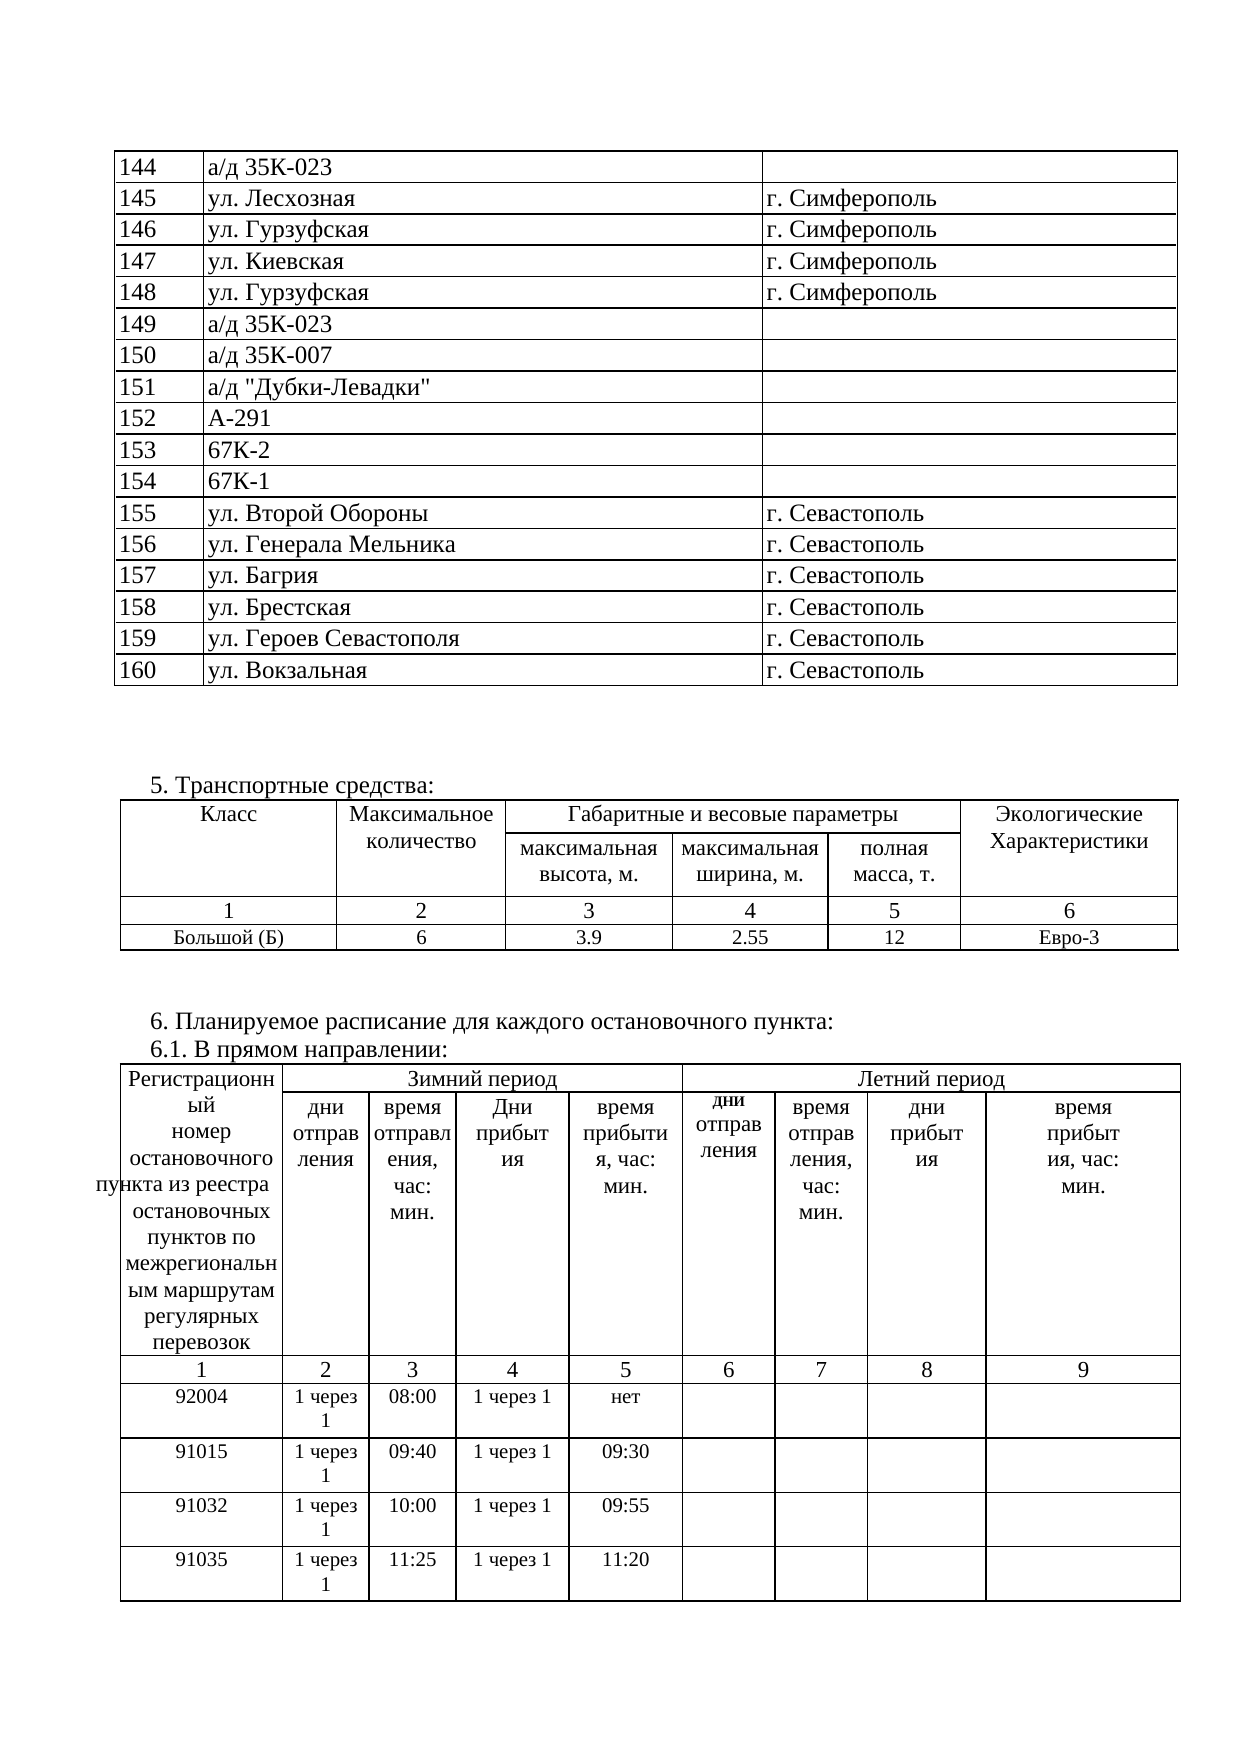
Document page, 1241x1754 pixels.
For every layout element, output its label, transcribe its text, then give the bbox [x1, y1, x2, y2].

table_cell 8 [868, 1356, 985, 1383]
table_header Зимний период [283, 1065, 682, 1091]
table_cell [987, 1547, 1180, 1600]
table_cell [987, 1384, 1180, 1437]
table_cell 6 [683, 1356, 774, 1383]
table_cell [763, 433, 1177, 464]
table_cell [868, 1439, 985, 1491]
table_header Габаритные и весовые параметры [506, 801, 960, 832]
table_cell а/д 35К-023 [204, 309, 762, 339]
table_cell 2 [337, 897, 505, 923]
table_cell [763, 307, 1177, 339]
table_cell ул. Киевская [204, 246, 762, 276]
table_cell 91035 [121, 1547, 282, 1600]
table_cell время прибыт ия, час: мин. [987, 1093, 1180, 1355]
table_cell 156 [115, 529, 203, 559]
table_cell г. Севастополь [763, 590, 1177, 622]
table_cell ДНИ отправ ления [683, 1093, 774, 1355]
table_cell [868, 1547, 985, 1600]
table_cell 91032 [121, 1493, 282, 1546]
table_cell Большой (Б) [121, 925, 336, 949]
table_cell 147 [115, 245, 203, 276]
table_cell [683, 1384, 774, 1437]
table_cell 144 [115, 152, 203, 181]
table_cell 92004 [121, 1384, 282, 1437]
table_cell 152 [115, 403, 203, 433]
table_cell 151 [115, 371, 203, 402]
table_cell 148 [115, 277, 203, 307]
table_cell 1 [121, 897, 336, 923]
table_cell 1 через 1 [457, 1439, 568, 1491]
table_cell 5 [829, 897, 960, 923]
table_cell Дни прибыт ия [457, 1093, 568, 1355]
table_cell 154 [115, 466, 203, 496]
table_cell полная масса, т. [829, 834, 960, 896]
table_cell г. Севастополь [763, 653, 1177, 685]
table_cell дни прибыт ия [868, 1093, 985, 1355]
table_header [121, 1065, 282, 1355]
table_cell [987, 1439, 1180, 1491]
table_header Класс [121, 801, 336, 896]
table_cell 159 [115, 623, 203, 653]
table_cell 145 [115, 183, 203, 213]
table_cell 149 [115, 308, 203, 339]
table_cell 1 через 1 [283, 1439, 368, 1491]
table_cell г. Севастополь [763, 528, 1177, 559]
table_cell 146 [115, 214, 203, 244]
table_cell 9 [987, 1356, 1180, 1383]
table_cell 3 [506, 897, 672, 923]
table_cell нет [570, 1384, 682, 1437]
table_cell 155 [115, 497, 203, 527]
table_cell 5 [570, 1356, 682, 1383]
table_cell 1 через 1 [283, 1547, 368, 1600]
table_header Экологические Характеристики [961, 801, 1177, 896]
table_cell а/д 35К-023 [204, 152, 762, 181]
table_cell 6 [961, 897, 1177, 923]
table_cell г. Севастополь [763, 622, 1177, 653]
table_cell г. Севастополь [763, 496, 1177, 527]
table_cell время отправ ления, час: мин. [776, 1093, 867, 1355]
table_cell 91015 [121, 1439, 282, 1491]
table_cell [868, 1384, 985, 1437]
table_cell ул. Второй Обороны [204, 498, 762, 527]
table_cell дни отправ ления [283, 1093, 368, 1355]
table_cell 2 [283, 1356, 368, 1383]
table_cell ул. Героев Севастополя [204, 623, 762, 653]
table_cell а/д "Дубки-Левадки" [204, 372, 762, 402]
table_cell г. Симферополь [763, 276, 1177, 307]
table_cell [763, 465, 1177, 496]
table_cell 150 [115, 340, 203, 370]
table_cell 1 через 1 [283, 1384, 368, 1437]
table_cell [763, 339, 1177, 370]
table_cell [683, 1493, 774, 1546]
table_cell 67К-1 [204, 466, 762, 496]
table_cell 153 [115, 434, 203, 464]
table_cell время прибыти я, час: мин. [570, 1093, 682, 1355]
table_cell 3 [370, 1356, 455, 1383]
table_cell 6 [337, 925, 505, 949]
table_cell 1 через 1 [283, 1493, 368, 1546]
text 6.1. В прямом направлении: [150, 1034, 1090, 1063]
table_cell г. Симферополь [763, 181, 1177, 213]
text 6. Планируемое расписание для каждого остановочного пункта: [150, 1006, 1090, 1034]
table_cell ул. Брестская [204, 592, 762, 622]
table_cell 11:20 [570, 1547, 682, 1600]
table_cell 4 [457, 1356, 568, 1383]
table_cell г. Симферополь [763, 244, 1177, 276]
table_cell [776, 1384, 867, 1437]
table_cell максимальная ширина, м. [673, 834, 827, 896]
table_cell ул. Лесхозная [204, 183, 762, 213]
table_cell 3.9 [506, 925, 672, 949]
table_header Максимальное количество [337, 801, 505, 896]
table_cell 10:00 [370, 1493, 455, 1546]
table_cell 1 через 1 [457, 1493, 568, 1546]
table_cell [776, 1439, 867, 1491]
table_cell ул. Багрия [204, 561, 762, 590]
table_cell 11:25 [370, 1547, 455, 1600]
table_cell [683, 1439, 774, 1491]
table_cell 12 [829, 925, 960, 949]
table_cell 67К-2 [204, 435, 762, 464]
table_cell 4 [673, 897, 827, 923]
table_cell 2.55 [673, 925, 827, 949]
table_cell ул. Гурзуфская [204, 215, 762, 244]
table_cell 09:55 [570, 1493, 682, 1546]
table_cell ул. Гурзуфская [204, 277, 762, 307]
table_cell [776, 1493, 867, 1546]
table_cell 157 [115, 560, 203, 590]
table_cell [763, 402, 1177, 433]
table_cell 09:30 [570, 1439, 682, 1491]
table_cell Евро-3 [961, 925, 1177, 949]
table_cell 7 [776, 1356, 867, 1383]
table_cell 1 через 1 [457, 1384, 568, 1437]
table_header Летний период [683, 1065, 1180, 1091]
table_cell ул. Вокзальная [204, 655, 762, 685]
table_cell 158 [115, 591, 203, 622]
table_cell 08:00 [370, 1384, 455, 1437]
table_cell [763, 152, 1177, 181]
table_cell 09:40 [370, 1439, 455, 1491]
table_cell А-291 [204, 403, 762, 433]
table_cell 1 через 1 [457, 1547, 568, 1600]
table_cell г. Симферополь [763, 213, 1177, 244]
table_cell 160 [115, 654, 203, 685]
table_cell [987, 1493, 1180, 1546]
table_cell [868, 1493, 985, 1546]
table_cell [763, 370, 1177, 402]
table_cell ул. Генерала Мельника [204, 529, 762, 559]
table_cell максимальная высота, м. [506, 834, 672, 896]
table_cell [776, 1547, 867, 1600]
table_cell а/д 35К-007 [204, 340, 762, 370]
table_cell время отправл ения, час: мин. [370, 1093, 455, 1355]
table_cell 1 [121, 1356, 282, 1383]
table_cell г. Севастополь [763, 559, 1177, 590]
table_cell [683, 1547, 774, 1600]
text 5. Транспортные средства: [150, 770, 1090, 799]
